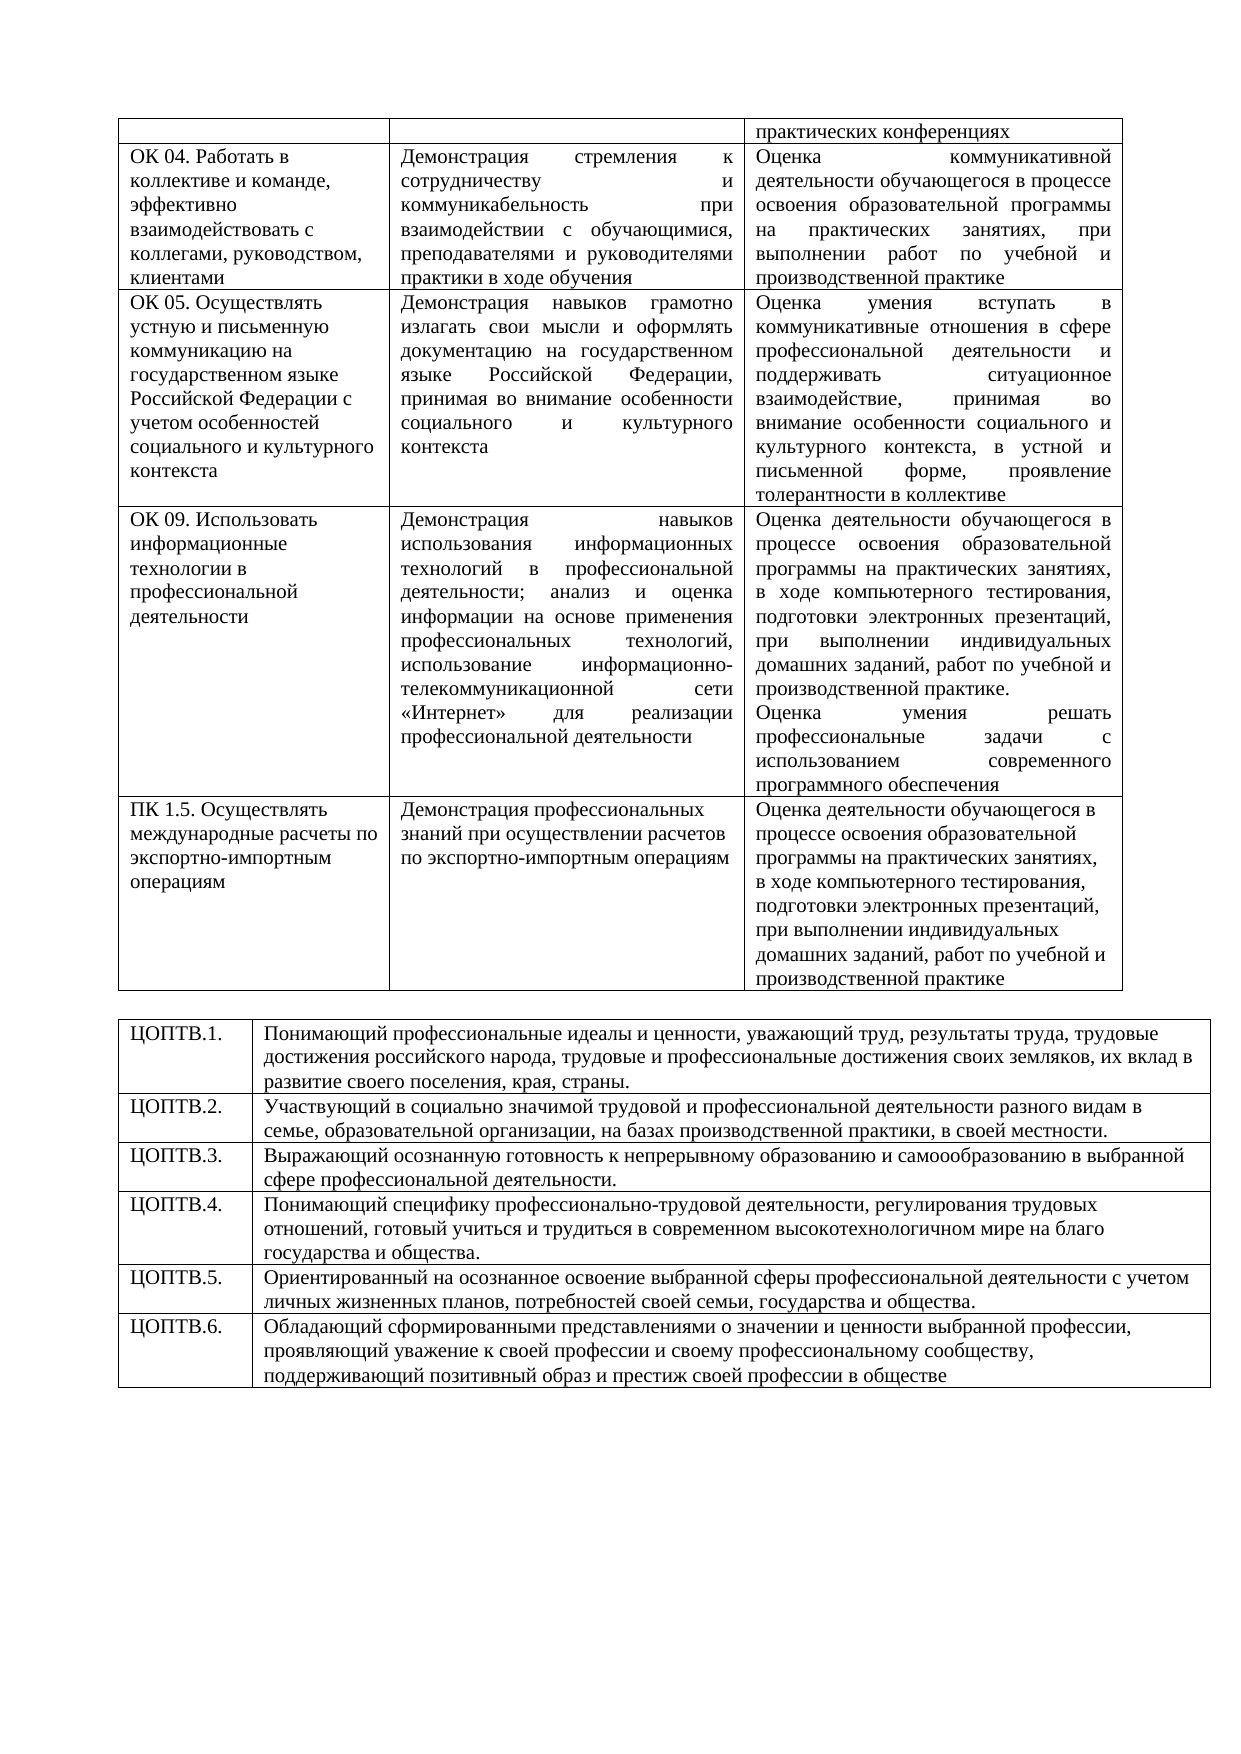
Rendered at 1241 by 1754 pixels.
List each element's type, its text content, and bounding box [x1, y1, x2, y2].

table_cell Демонстрация стремления к сотрудничеству и коммуникабельность при взаимодействии с обучающимися, преподавателями и руководителями практики в ходе обучения [390, 144, 744, 289]
table_cell ЦОПТВ.4. [119, 1192, 252, 1264]
table_header ЦОПТВ.1. [119, 1020, 252, 1093]
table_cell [119, 119, 389, 143]
table_cell Ориентированный на осознанное освоение выбранной сферы профессиональной деятельности с учетом личных жизненных планов, потребностей своей семьи, государства и общества. [253, 1265, 1210, 1313]
table_cell ПК 1.5. Осуществлять международные расчеты по экспортно-импортным операциям [119, 797, 389, 989]
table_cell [745, 119, 1122, 143]
table_cell Демонстрация навыков грамотно излагать свои мысли и оформлять документацию на государственном языке Российской Федерации, принимая во внимание особенности социального и культурного контекста [390, 290, 744, 506]
table_cell ОК 09. Использовать информационные технологии в профессиональной деятельности [119, 507, 389, 796]
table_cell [390, 119, 744, 143]
table_cell ОК 05. Осуществлять устную и письменную коммуникацию на государственном языке Российской Федерации с учетом особенностей социального и культурного контекста [119, 290, 389, 506]
table_cell Участвующий в социально значимой трудовой и профессиональной деятельности разного видам в семье, образовательной организации, на базах производственной практики, в своей местности. [253, 1094, 1210, 1142]
table_cell Демонстрация навыков использования информационных технологий в профессиональной деятельности; анализ и оценка информации на основе применения профессиональных технологий, использование информационно-телекоммуникационной сети «Интернет» для реализации профессиональной деятельности [390, 507, 744, 796]
table_cell ЦОПТВ.6. [119, 1314, 252, 1387]
table_cell ЦОПТВ.5. [119, 1265, 252, 1313]
table_cell ЦОПТВ.2. [119, 1094, 252, 1142]
table_cell Обладающий сформированными представлениями о значении и ценности выбранной профессии, проявляющий уважение к своей профессии и своему профессиональному сообществу, поддерживающий позитивный образ и престиж своей профессии в обществе [253, 1314, 1210, 1387]
table_cell Оценка коммуникативной деятельности обучающегося в процессе освоения образовательной программы на практических занятиях, при выполнении работ по учебной и производственной практике [745, 144, 1122, 289]
table_cell Оценка деятельности обучающегося в процессе освоения образовательной программы на практических занятиях, в ходе компьютерного тестирования, подготовки электронных презентаций, при выполнении индивидуальных домашних заданий, работ по учебной и производственной практике [745, 797, 1122, 989]
table_cell ЦОПТВ.3. [119, 1143, 252, 1191]
table_cell Оценка умения вступать в коммуникативные отношения в сфере профессиональной деятельности и поддерживать ситуационное взаимодействие, принимая во внимание особенности социального и культурного контекста, в устной и письменной форме, проявление толерантности в коллективе [745, 290, 1122, 506]
table_cell ОК 04. Работать в коллективе и команде, эффективно взаимодействовать с коллегами, руководством, клиентами [119, 144, 389, 289]
table_cell Демонстрация профессиональных знаний при осуществлении расчетов по экспортно-импортным операциям [390, 797, 744, 989]
table_cell Выражающий осознанную готовность к непрерывному образованию и самоообразованию в выбранной сфере профессиональной деятельности. [253, 1143, 1210, 1191]
table_cell Оценка деятельности обучающегося в процессе освоения образовательной программы на практических занятиях, в ходе компьютерного тестирования, подготовки электронных презентаций, при выполнении индивидуальных домашних заданий, работ по учебной и производственной практике. Оценка умения решать профессиональные задачи с использованием современного программного обеспечения [745, 507, 1122, 796]
table_cell Понимающий специфику профессионально-трудовой деятельности, регулирования трудовых отношений, готовый учиться и трудиться в современном высокотехнологичном мире на благо государства и общества. [253, 1192, 1210, 1264]
table_header Понимающий профессиональные идеалы и ценности, уважающий труд, результаты труда, трудовые достижения российского народа, трудовые и профессиональные достижения своих земляков, их вклад в развитие своего поселения, края, страны. [253, 1020, 1210, 1093]
